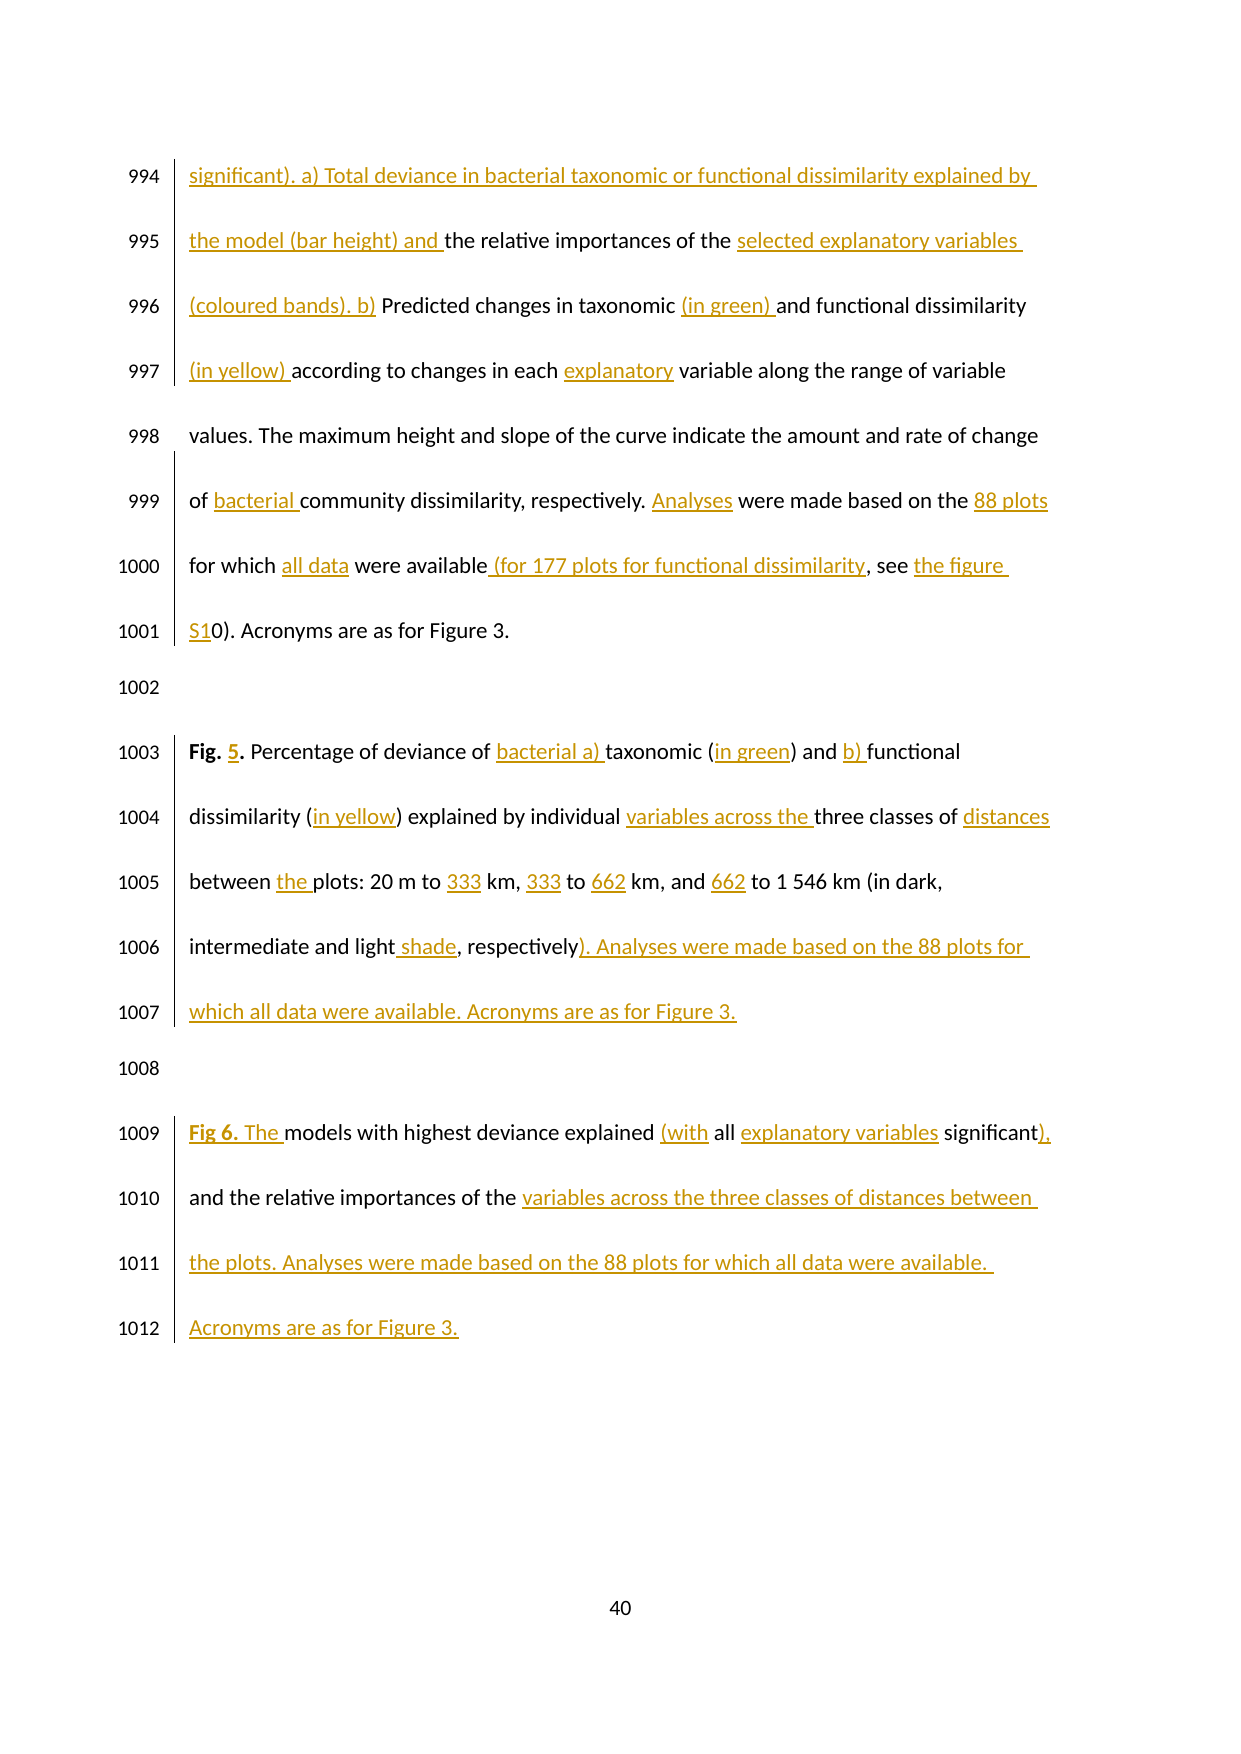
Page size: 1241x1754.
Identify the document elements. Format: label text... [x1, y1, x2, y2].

text Fig. . Percentage of deviance of taxonomic () and functional dissimilarity () explained by individual three classes of between plots: 20 m to km, to km, and to 1 546 km (in dark, intermediate and light, respectively [189, 735, 1051, 1027]
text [189, 159, 1051, 646]
text models with highest deviance explained all significant and the relative importances of the [189, 1116, 1051, 1343]
